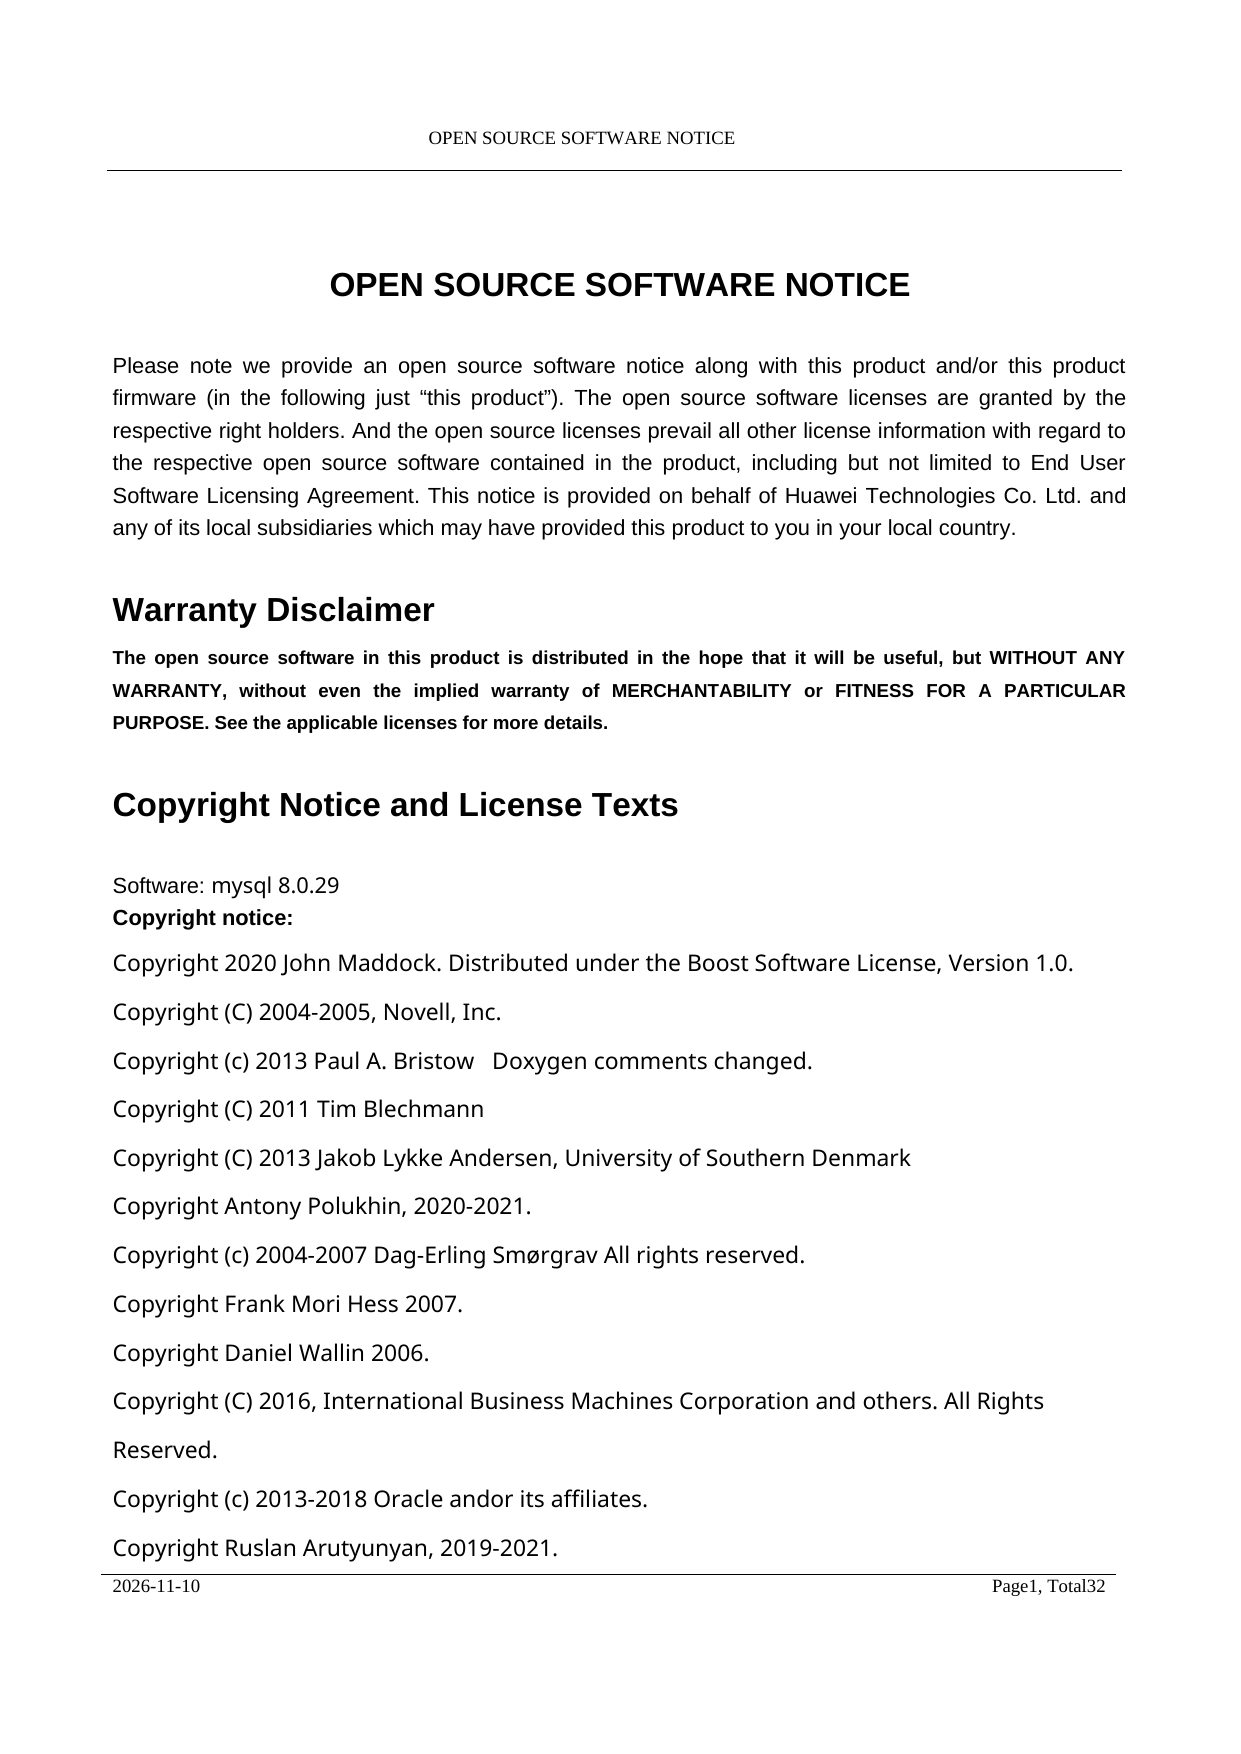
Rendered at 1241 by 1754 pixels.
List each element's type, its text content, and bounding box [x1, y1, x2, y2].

text The open source software in this product is distributed in the hope that it will be useful, but WITHOUT ANY WARRANTY, without even the implied warranty of MERCHANTABILITY or FITNESS FOR A PARTICULAR PURPOSE. See the applicable licenses for more details. [112, 641, 1128, 739]
text Please note we provide an open source software notice along with this product and/or this product firmware (in the following just “this product”). The open source software licenses are granted by the respective right holders. And the open source licenses prevail all other license information with regard to the respective open source software contained in the product, including but not limited to End User Software Licensing Agreement. This notice is provided on behalf of Huawei Technologies Co. Ltd. and any of its local subsidiaries which may have provided this product to you in your local country. [112, 349, 1128, 544]
text Copyright 2020 John Maddock. Distributed under the Boost Software License, Version 1.0. Copyright (C) 2004-2005, Novell, Inc. Copyright (c) 2013 Paul A. Bristow Doxygen comments changed. Copyright (C) 2011 Tim Blechmann Copyright (C) 2013 Jakob Lykke Andersen, University of Southern Denmark [112, 947, 1128, 1174]
text Software: mysql 8.0.29 [112, 869, 1128, 901]
text OPEN SOURCE SOFTWARE NOTICE [112, 251, 1128, 316]
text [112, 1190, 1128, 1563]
text Warranty Disclaimer [112, 576, 1128, 641]
text Copyright notice: [112, 901, 1128, 934]
text Copyright Notice and License Texts [112, 771, 1128, 836]
